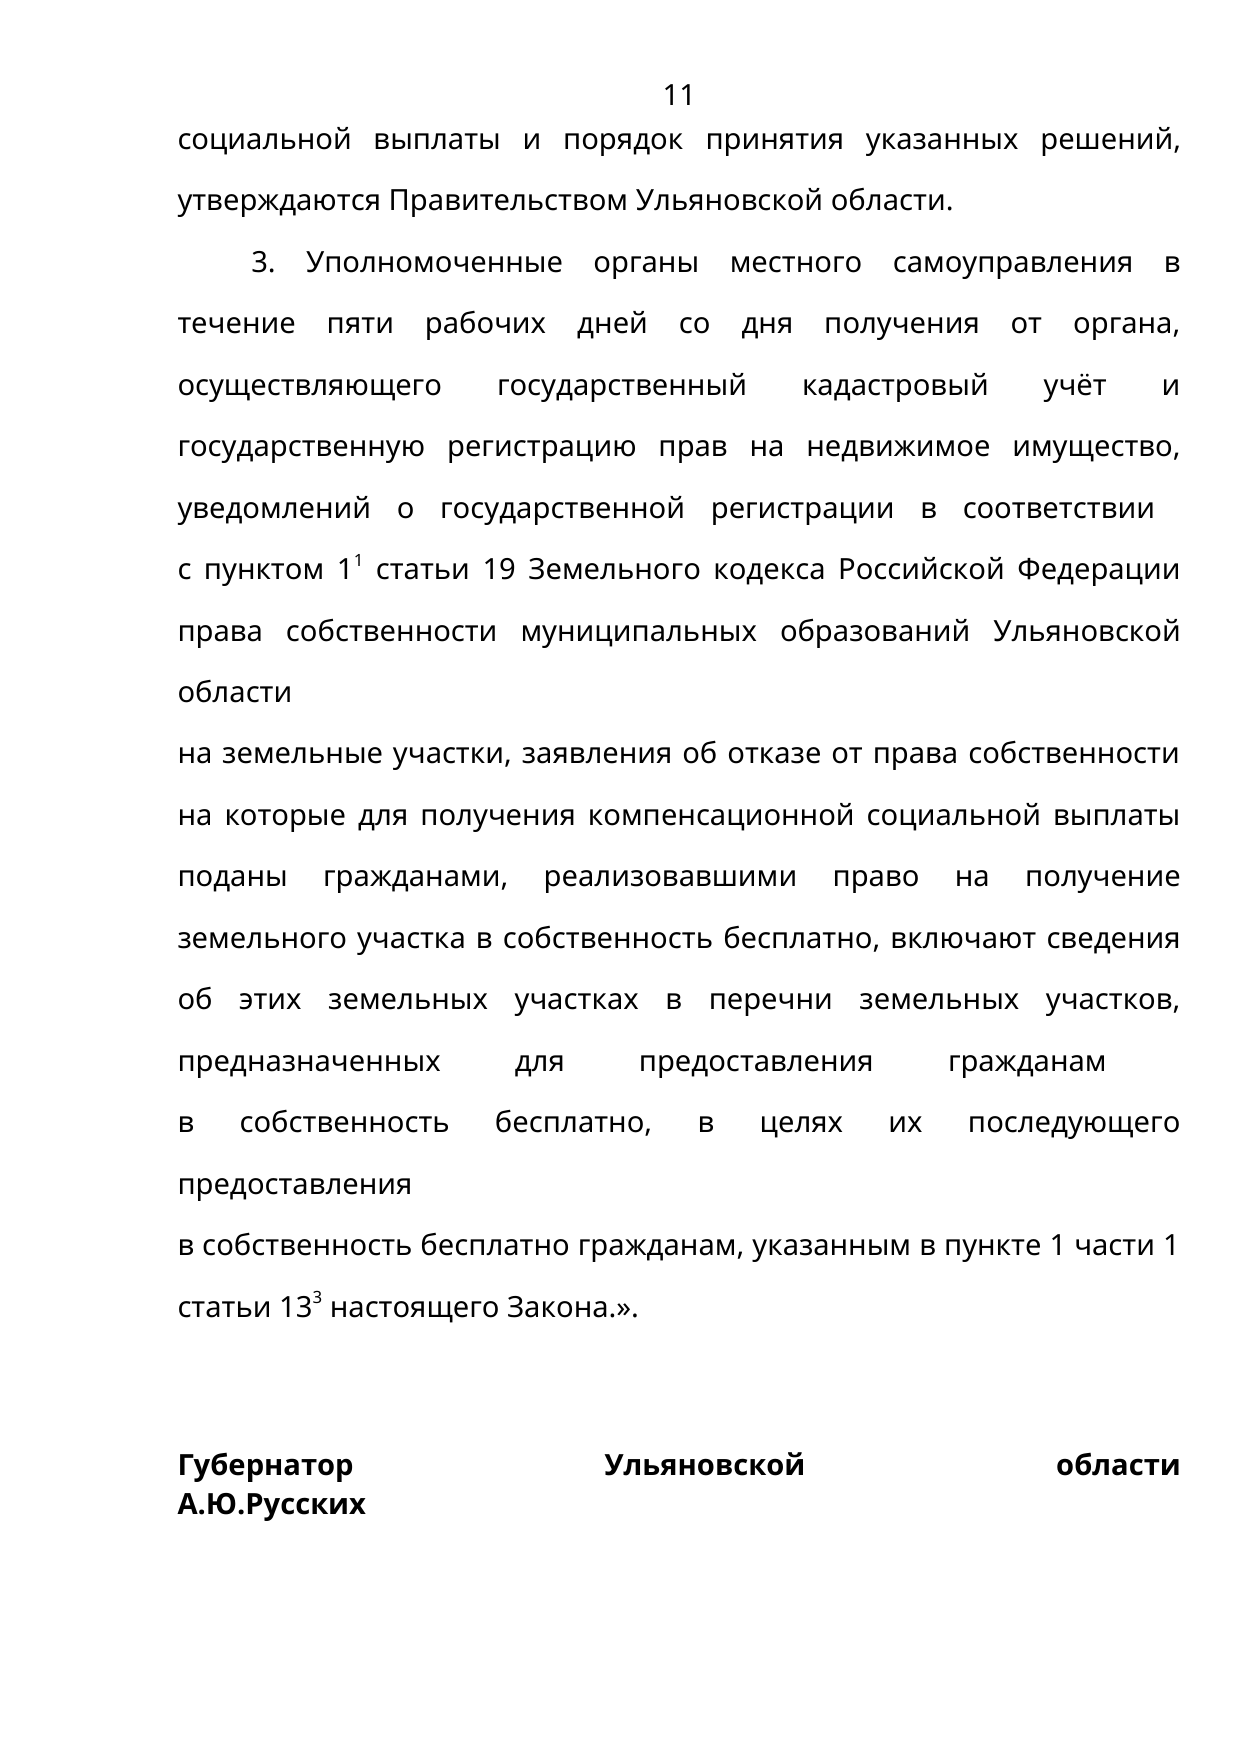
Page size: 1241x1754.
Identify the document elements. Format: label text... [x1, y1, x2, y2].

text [177, 118, 1181, 219]
text Губернатор Ульяновской области А.Ю.Русских [177, 1444, 1181, 1523]
text 3. Уполномоченные органы местного самоуправления в течение пяти рабочих дней со дня получения от органа, осуществляющего государственный кадастровый учёт и государственную регистрацию прав на недвижимое имущество, уведомлений о государственной регистрации в соответствии с пунктом 11 статьи 19 Земельного кодекса Российской Федерации права собственности муниципальных образований Ульяновской области на земельные участки, заявления об отказе от права собственности на которые для получения компенсационной социальной выплаты поданы гражданами, реализовавшими право на получение земельного участка в собственность бесплатно, включают сведения об этих земельных участках в перечни земельных участков, предназначенных для предоставления гражданам в собственность бесплатно, в целях их последующего предоставления в собственность бесплатно гражданам, указанным в пункте 1 части 1 статьи 133 настоящего Закона.». [177, 241, 1181, 1326]
